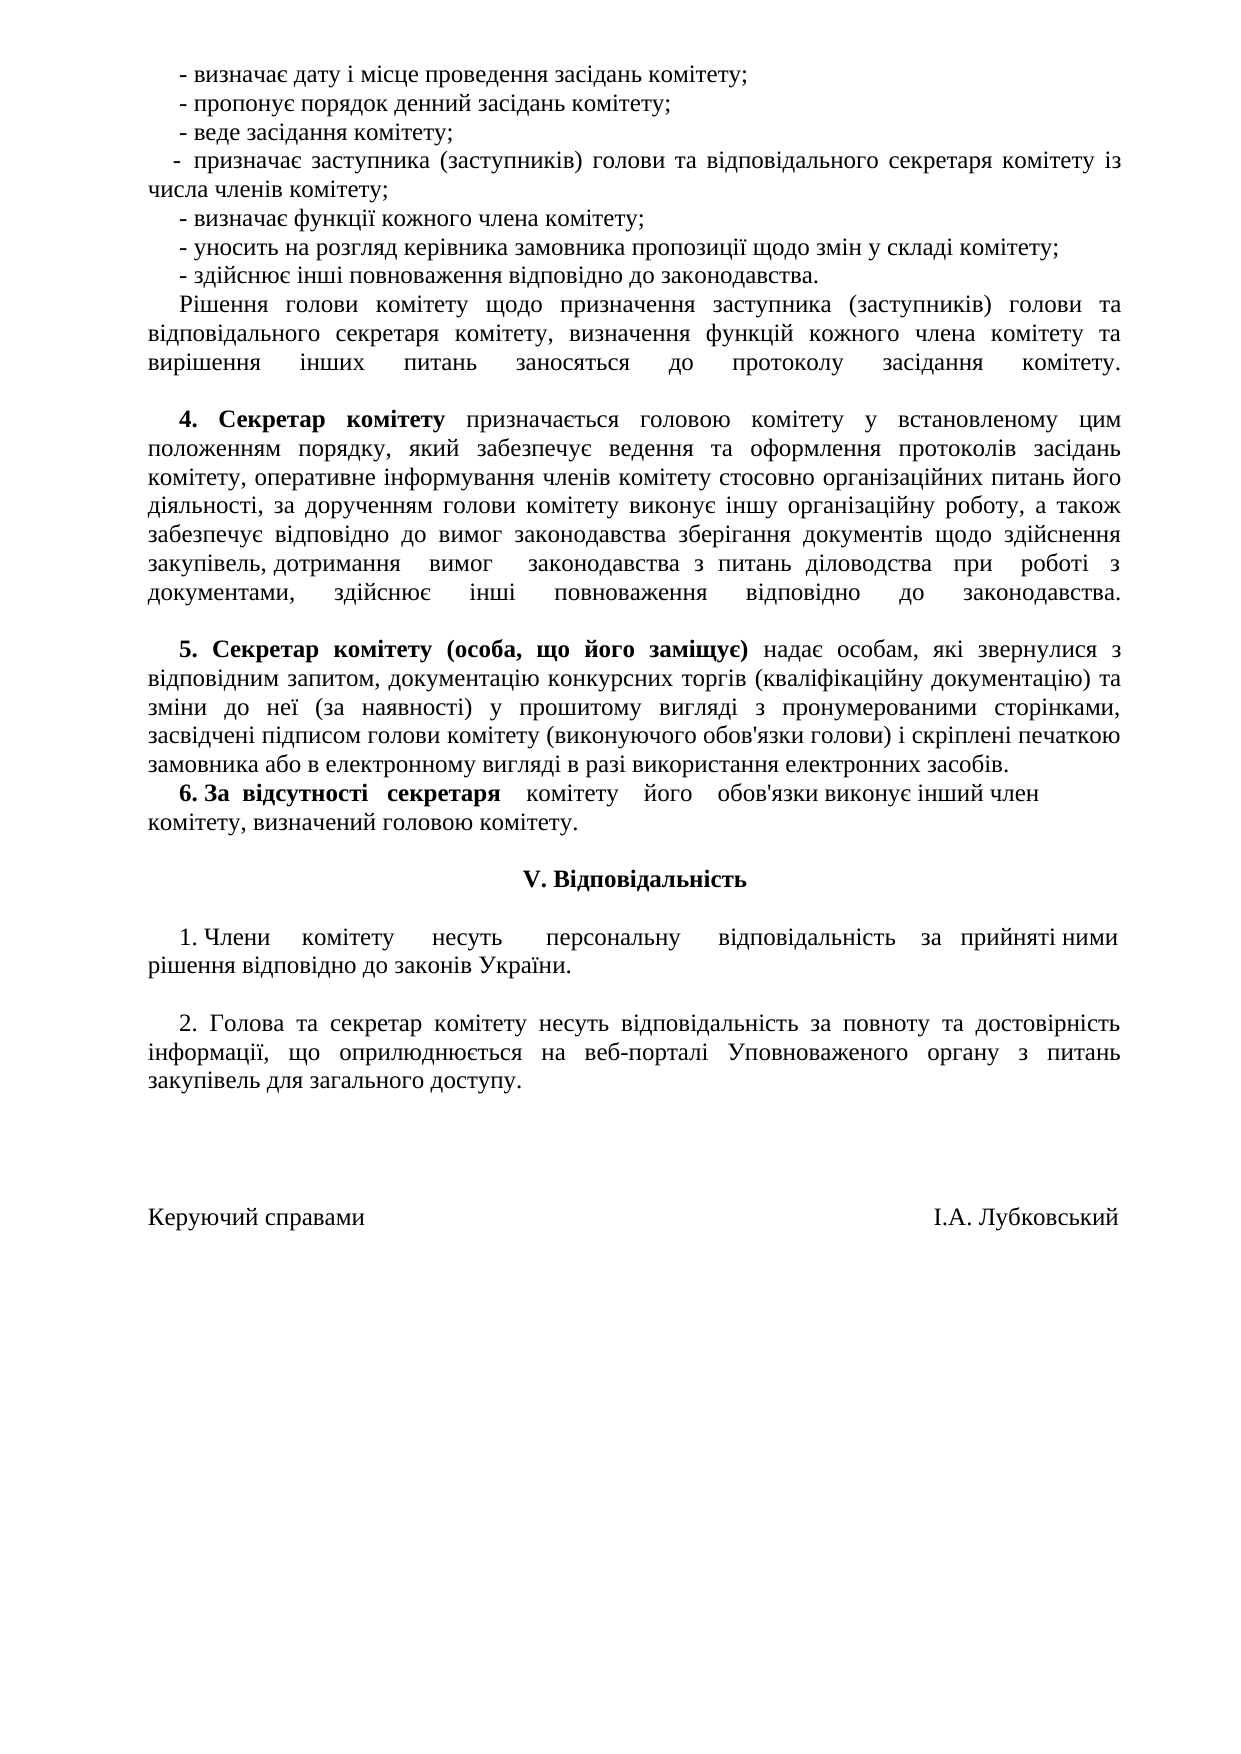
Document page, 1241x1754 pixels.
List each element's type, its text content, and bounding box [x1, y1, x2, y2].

text 2. Голова та секретар комітету несуть відповідальність за повноту та достовірність інформації, що оприлюднюється на веб-порталі Уповноваженого органу з питань закупівель для загального доступу. [148, 1008, 1122, 1094]
text - веде засідання комітету; [148, 117, 1122, 145]
text V. Відповідальність [148, 864, 1122, 922]
text - здійснює інші повноваження відповідно до законодавства. [148, 260, 1122, 289]
text - визначає дату і місце проведення засідань комітету; [148, 59, 1122, 88]
text Рішення голови комітету щодо призначення заступника (заступників) голови та відповідального секретаря комітету, визначення функцій кожного члена комітету та вирішення інших питань заносяться до протоколу засідання комітету. [148, 289, 1122, 404]
text 5. Секретар комітету (особа, що його заміщує) надає особам, які звернулися з відповідним запитом, документацію конкурсних торгів (кваліфікаційну документацію) та зміни до неї (за наявності) у прошитому вигляді з пронумерованими сторінками, засвідчені підписом голови комітету (виконуючого обов'язки голови) і скріплені печаткою замовника або в електронному вигляді в разі використання електронних засобів. [148, 634, 1122, 778]
text 6. За відсутності секретаря комітету його обов'язки виконує інший член комітету, визначений головою комітету. [148, 778, 1122, 864]
text - пропонує порядок денний засідань комітету; [148, 88, 1122, 117]
text 4. Секретар комітету призначається головою комітету у встановленому цим положенням порядку, який забезпечує ведення та оформлення протоколів засідань комітету, оперативне інформування членів комітету стосовно організаційних питань його діяльності, за дорученням голови комітету виконує іншу організаційну роботу, а також забезпечує відповідно до вимог законодавства зберігання документів щодо здійснення закупівель, дотримання вимог законодавства з питань діловодства при роботі з документами, здійснює інші повноваження відповідно до законодавства. [148, 404, 1122, 634]
text - призначає заступника (заступників) голови та відповідального секретаря комітету із числа членів комітету; [148, 145, 1122, 203]
text - визначає функції кожного члена комітету; [148, 203, 1122, 232]
text 1. Члени комітету несуть персональну відповідальність за прийняті ними рішення відповідно до законів України. [148, 922, 1122, 1008]
text - уносить на розгляд керівника замовника пропозиції щодо змін у складі комітету; [148, 232, 1122, 260]
text Керуючий справами І.А. Лубковський [148, 1202, 1122, 1231]
